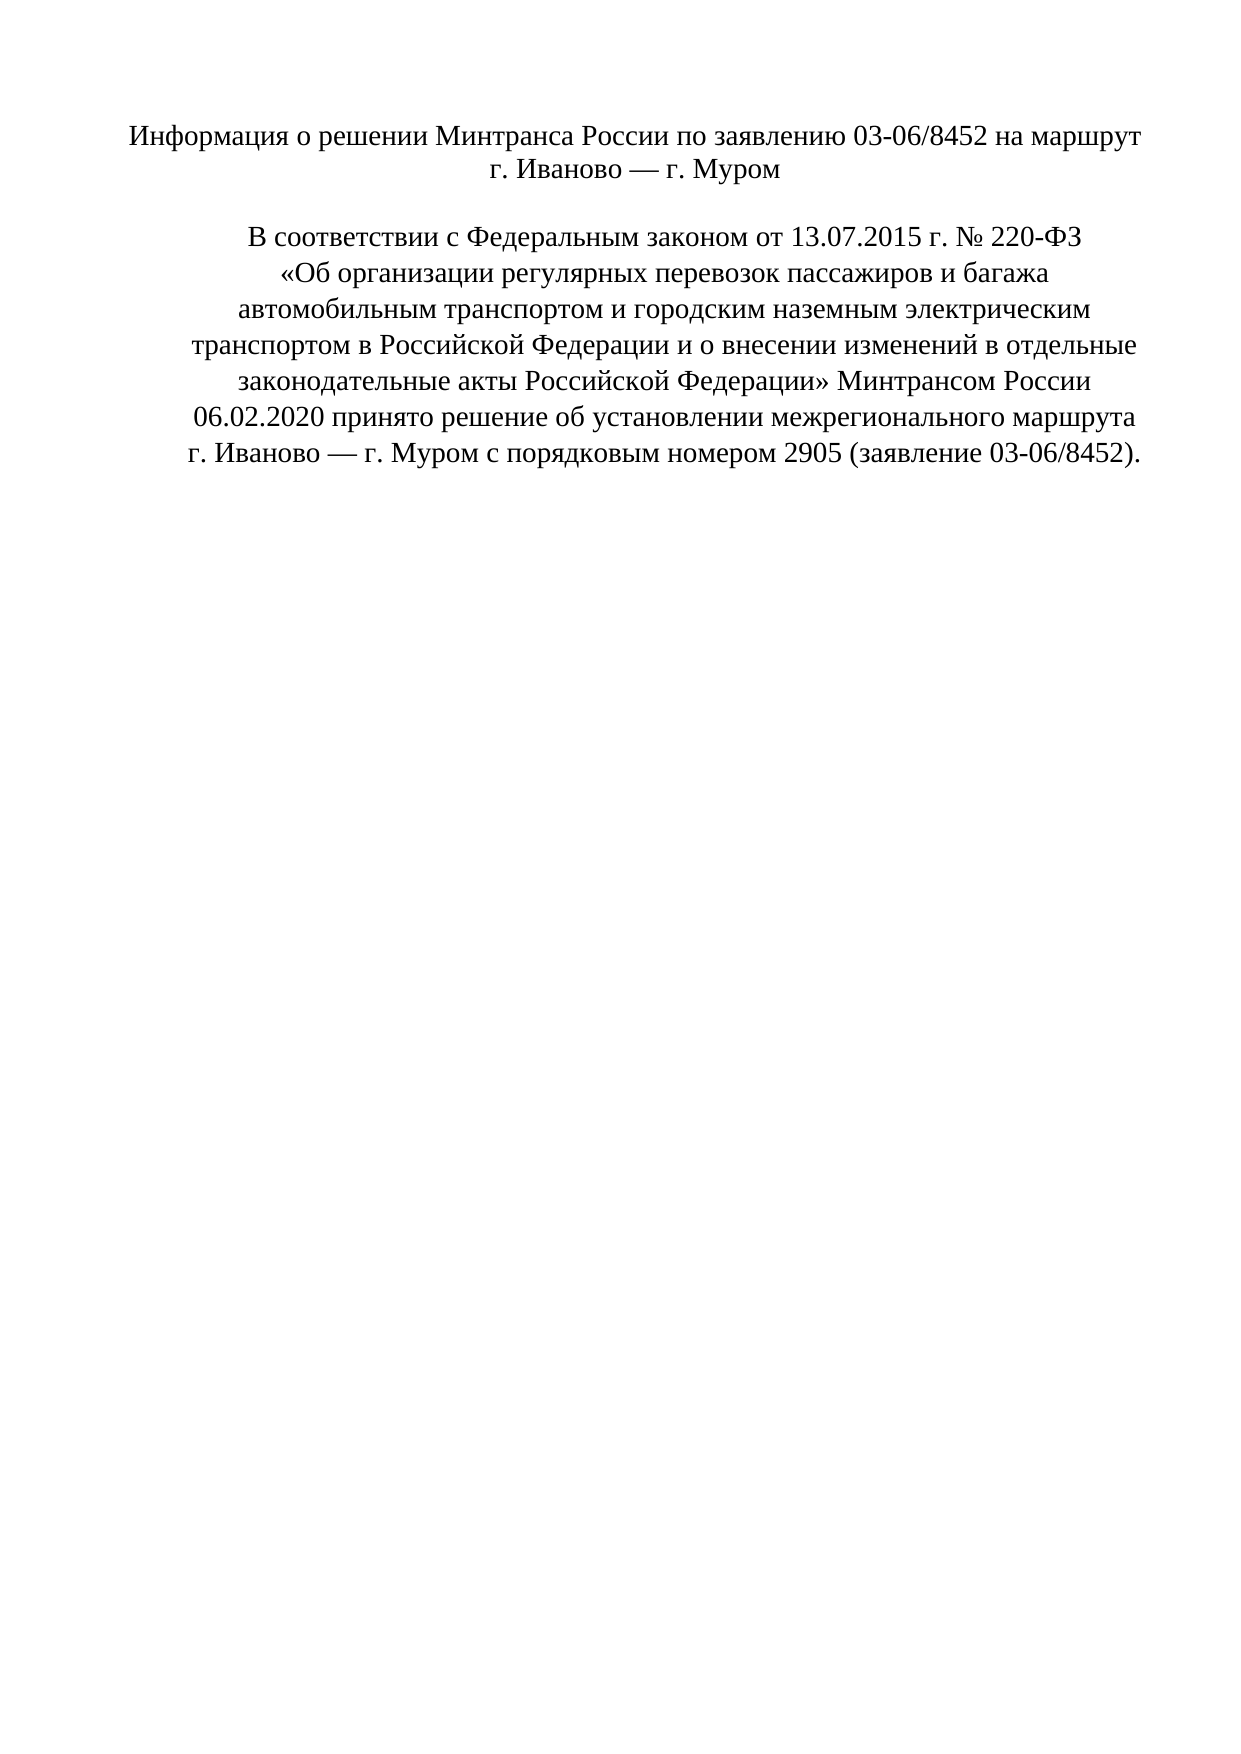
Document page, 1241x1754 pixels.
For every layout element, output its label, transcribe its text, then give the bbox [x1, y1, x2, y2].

text Информация о решении Минтранса России по заявлению 03-06/8452 на маршрут г. Иваново — г. Муром [118, 118, 1152, 185]
text В соответствии с Федеральным законом от 13.07.2015 г. № 220-ФЗ «Об организации регулярных перевозок пассажиров и багажа автомобильным транспортом и городским наземным электрическим транспортом в Российской Федерации и о внесении изменений в отдельные законодательные акты Российской Федерации» Минтрансом России 06.02.2020 принято решение об установлении межрегионального маршрута г. Иваново — г. Муром с порядковым номером 2905 (заявление 03-06/8452). [177, 219, 1152, 469]
